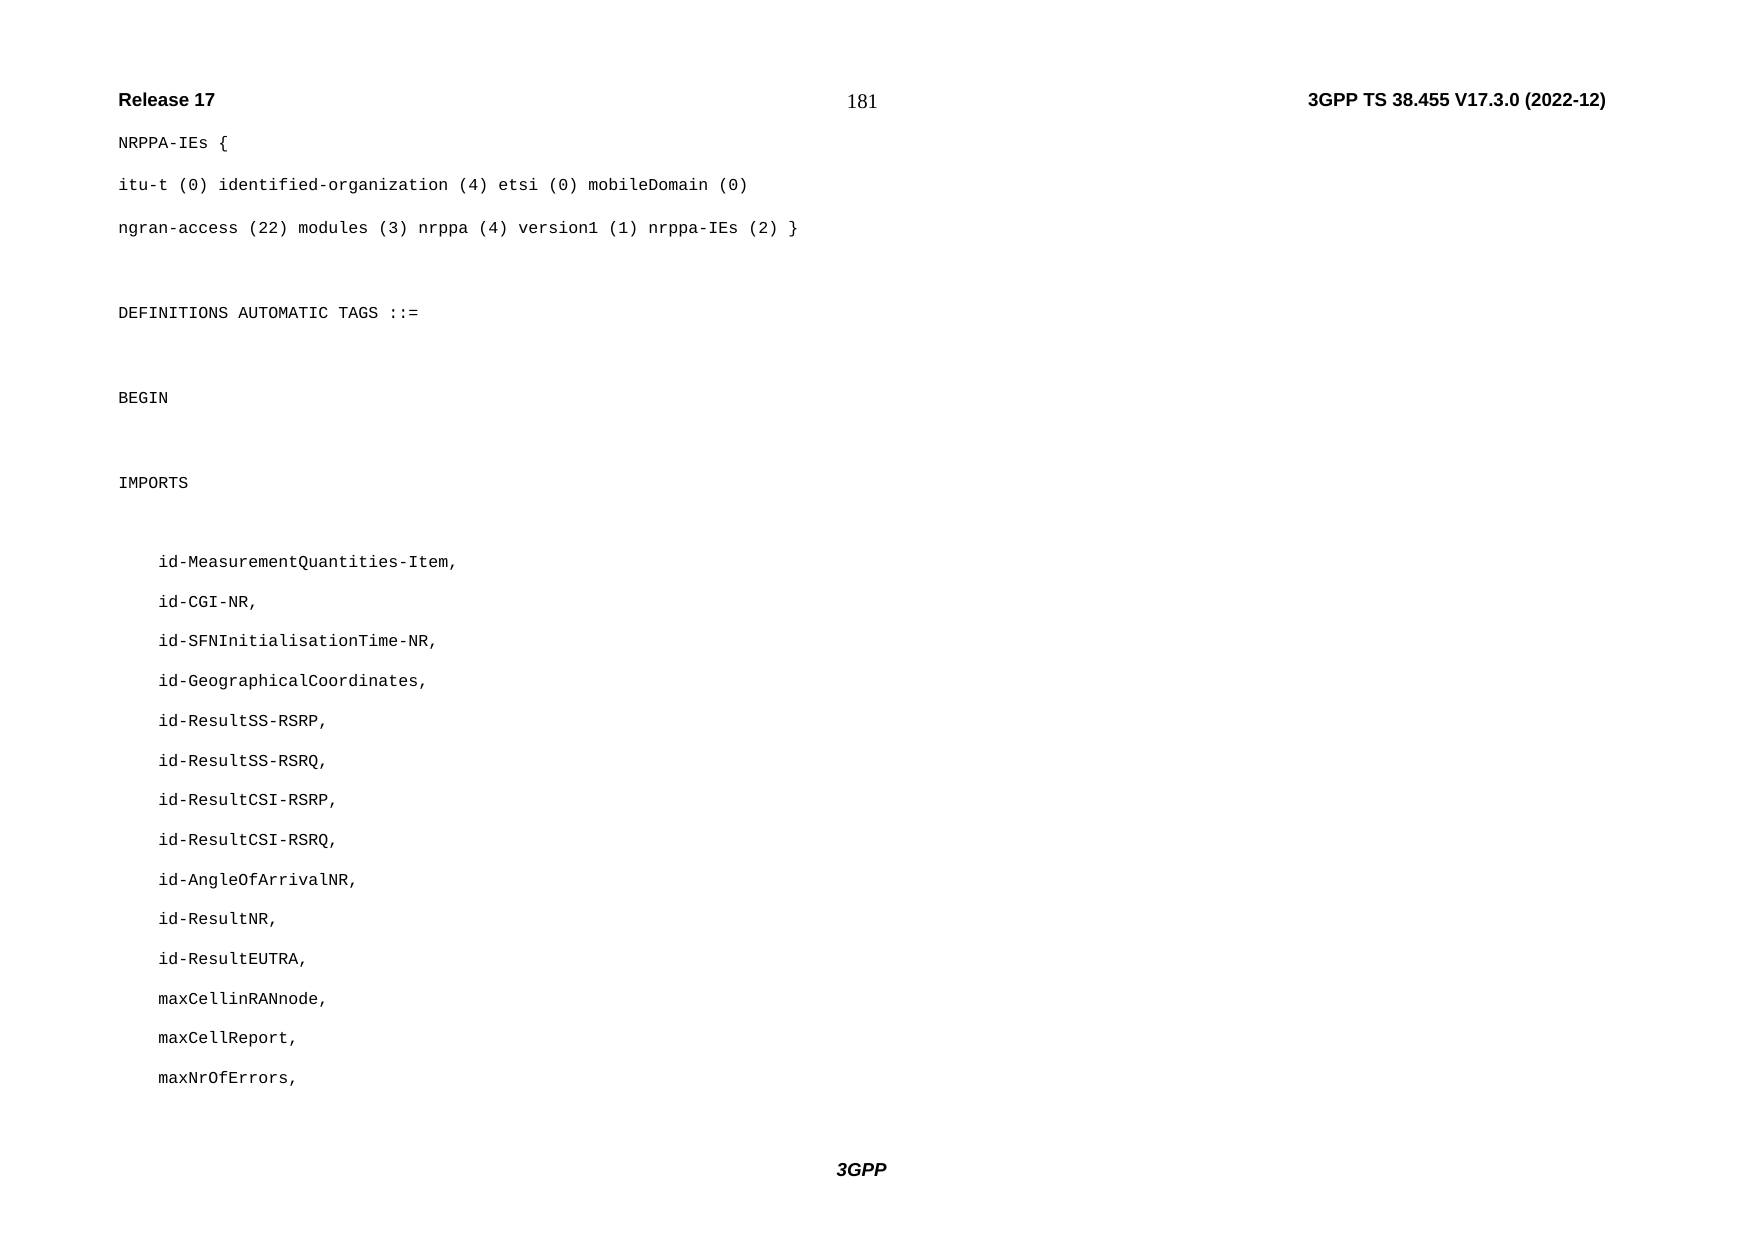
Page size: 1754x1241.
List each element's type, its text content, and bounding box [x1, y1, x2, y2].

text IMPORTS [118, 474, 1606, 493]
text id-ResultCSI-RSRQ, [118, 831, 1606, 850]
text id-ResultNR, [118, 911, 1606, 930]
text id-AngleOfArrivalNR, [118, 871, 1606, 890]
text id-MeasurementQuantities-Item, [118, 554, 1606, 572]
text maxCellReport, [118, 1030, 1606, 1049]
text id-SFNInitialisationTime-NR, [118, 633, 1606, 652]
text ngran-access (22) modules (3) nrppa (4) version1 (1) nrppa-IEs (2) } [118, 219, 1606, 238]
text id-ResultCSI-RSRP, [118, 792, 1606, 811]
text id-CGI-NR, [118, 593, 1606, 612]
text maxNrOfErrors, [118, 1069, 1606, 1088]
text maxCellinRANnode, [118, 990, 1606, 1009]
text DEFINITIONS AUTOMATIC TAGS ::= [118, 304, 1606, 323]
text id-ResultEUTRA, [118, 951, 1606, 969]
text BEGIN [118, 389, 1606, 408]
text id-GeographicalCoordinates, [118, 673, 1606, 692]
text NRPPA-IEs { [118, 134, 1606, 153]
text id-ResultSS-RSRQ, [118, 752, 1606, 771]
text itu-t (0) identified-organization (4) etsi (0) mobileDomain (0) [118, 177, 1606, 196]
text id-ResultSS-RSRP, [118, 712, 1606, 731]
